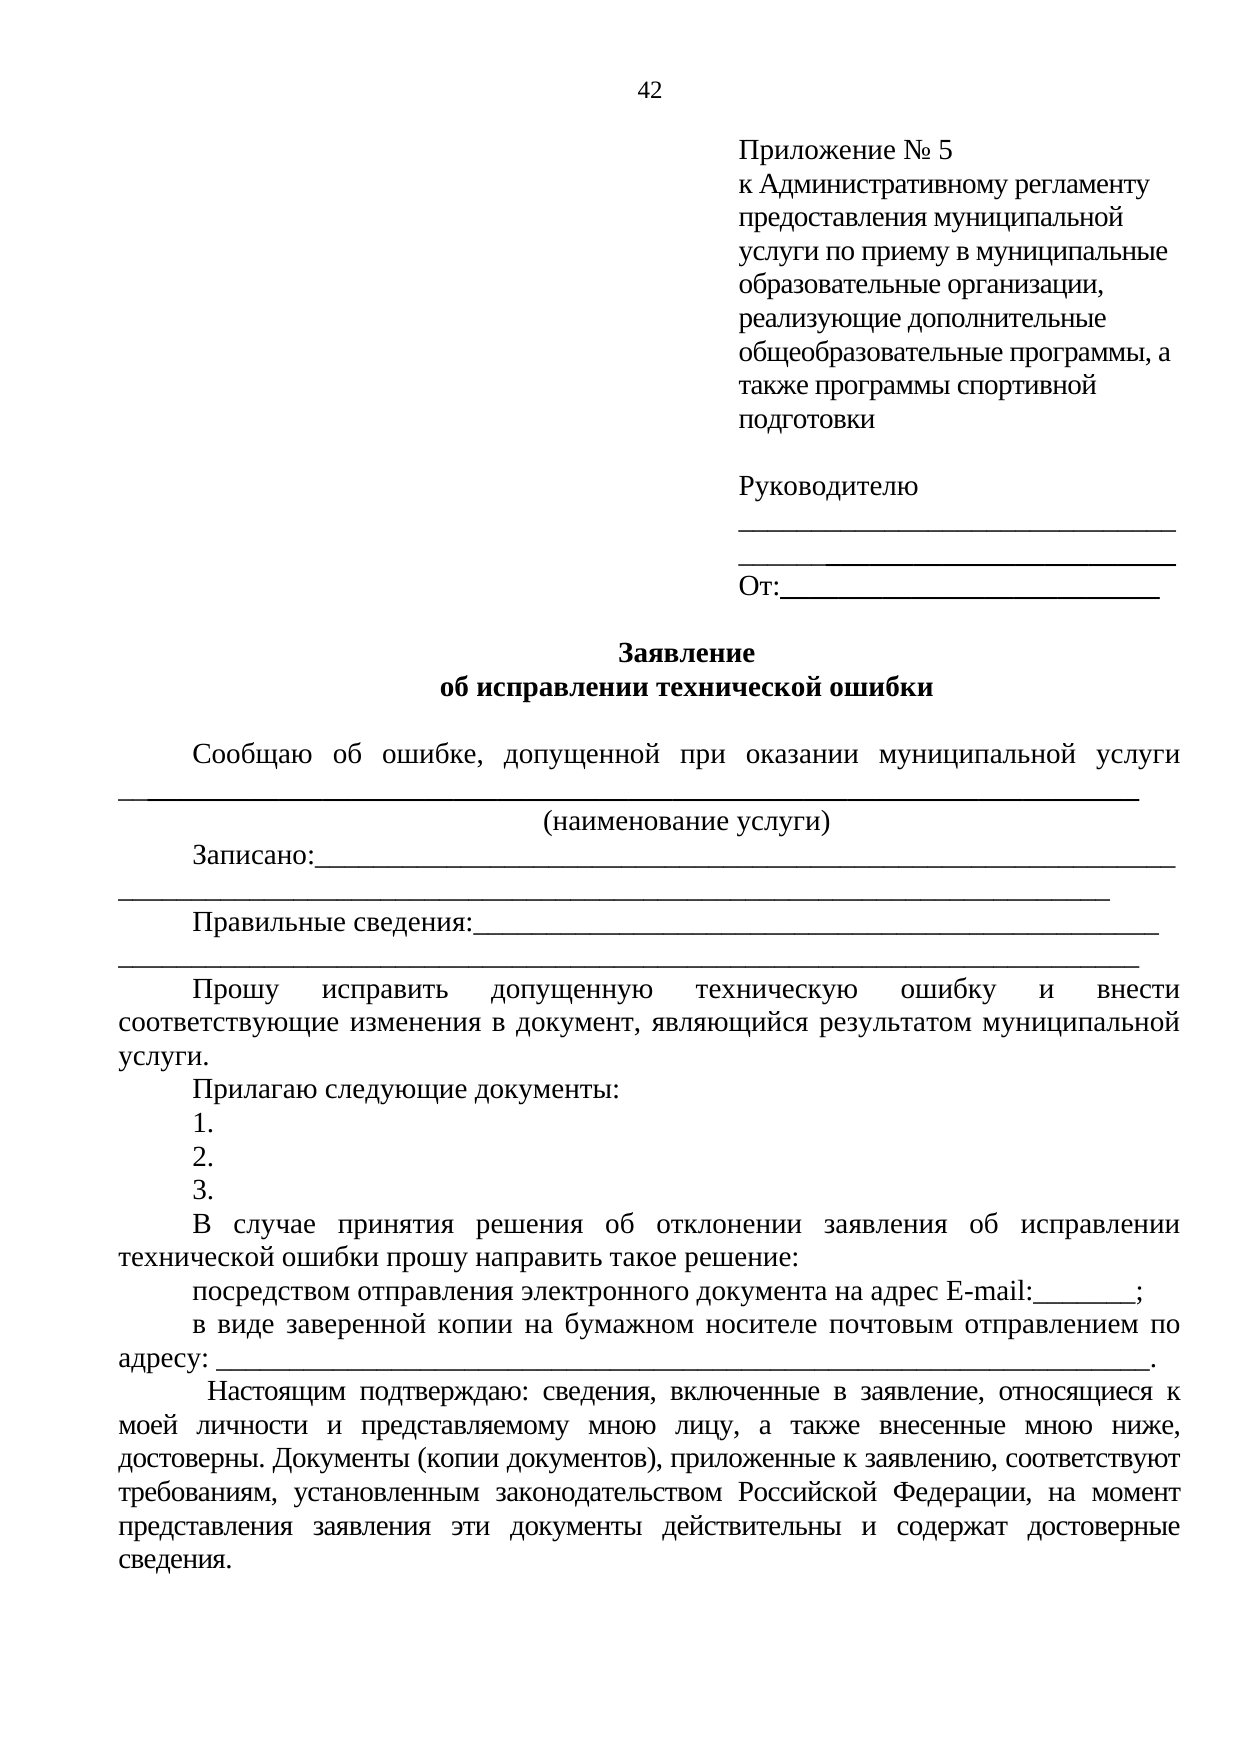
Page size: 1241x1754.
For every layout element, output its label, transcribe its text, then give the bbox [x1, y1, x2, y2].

text Записано:_______________________________________________________________________________________________________________________________ [118, 837, 1181, 904]
text Прилагаю следующие документы: [118, 1072, 1181, 1105]
text В случае принятия решения об отклонении заявления об исправлении технической ошибки прошу направить такое решение: [118, 1206, 1181, 1273]
text (наименование услуги) [118, 803, 1181, 837]
text Настоящим подтверждаю: сведения, включенные в заявление, относящиеся к моей личности и представляемому мною лицу, а также внесенные мною ниже, достоверны. Документы (копии документов), приложенные к заявлению, соответствуют требованиям, установленным законодательством Российской Федерации, на момент представления заявления эти документы действительны и содержат достоверные сведения. [118, 1373, 1181, 1575]
text Заявление [118, 636, 1181, 669]
text в виде заверенной копии на бумажном носителе почтовым отправлением по адресу: ________________________________________________________________. [118, 1306, 1181, 1373]
text об исправлении технической ошибки [118, 669, 1181, 703]
text Прошу исправить допущенную техническую ошибку и внести соответствующие изменения в документ, являющийся результатом муниципальной услуги. [118, 971, 1181, 1072]
text 1. [118, 1105, 1181, 1139]
text 2. [118, 1139, 1181, 1172]
text Приложение № 5 [738, 132, 1181, 166]
text 3. [118, 1172, 1181, 1206]
text Руководителю [723, 468, 1181, 501]
text Правильные сведения:_______________________________________________ [118, 904, 1181, 937]
text предоставления муниципальной услуги по приему в муниципальные образовательные организации, реализующие дополнительные общеобразовательные программы, а также программы спортивной подготовки [738, 199, 1181, 434]
text посредством отправления электронного документа на адрес E-mail:_______; [118, 1273, 1181, 1306]
text ______________________________________________________________________ [118, 937, 1181, 971]
text к Административному регламенту [738, 166, 1181, 199]
text ______________________________ ______________________________ [738, 501, 1181, 568]
text Сообщаю об ошибке, допущенной при оказании муниципальной услуги ______________________________________________________________________ [118, 736, 1181, 803]
text От:__________________________ [738, 568, 1181, 602]
